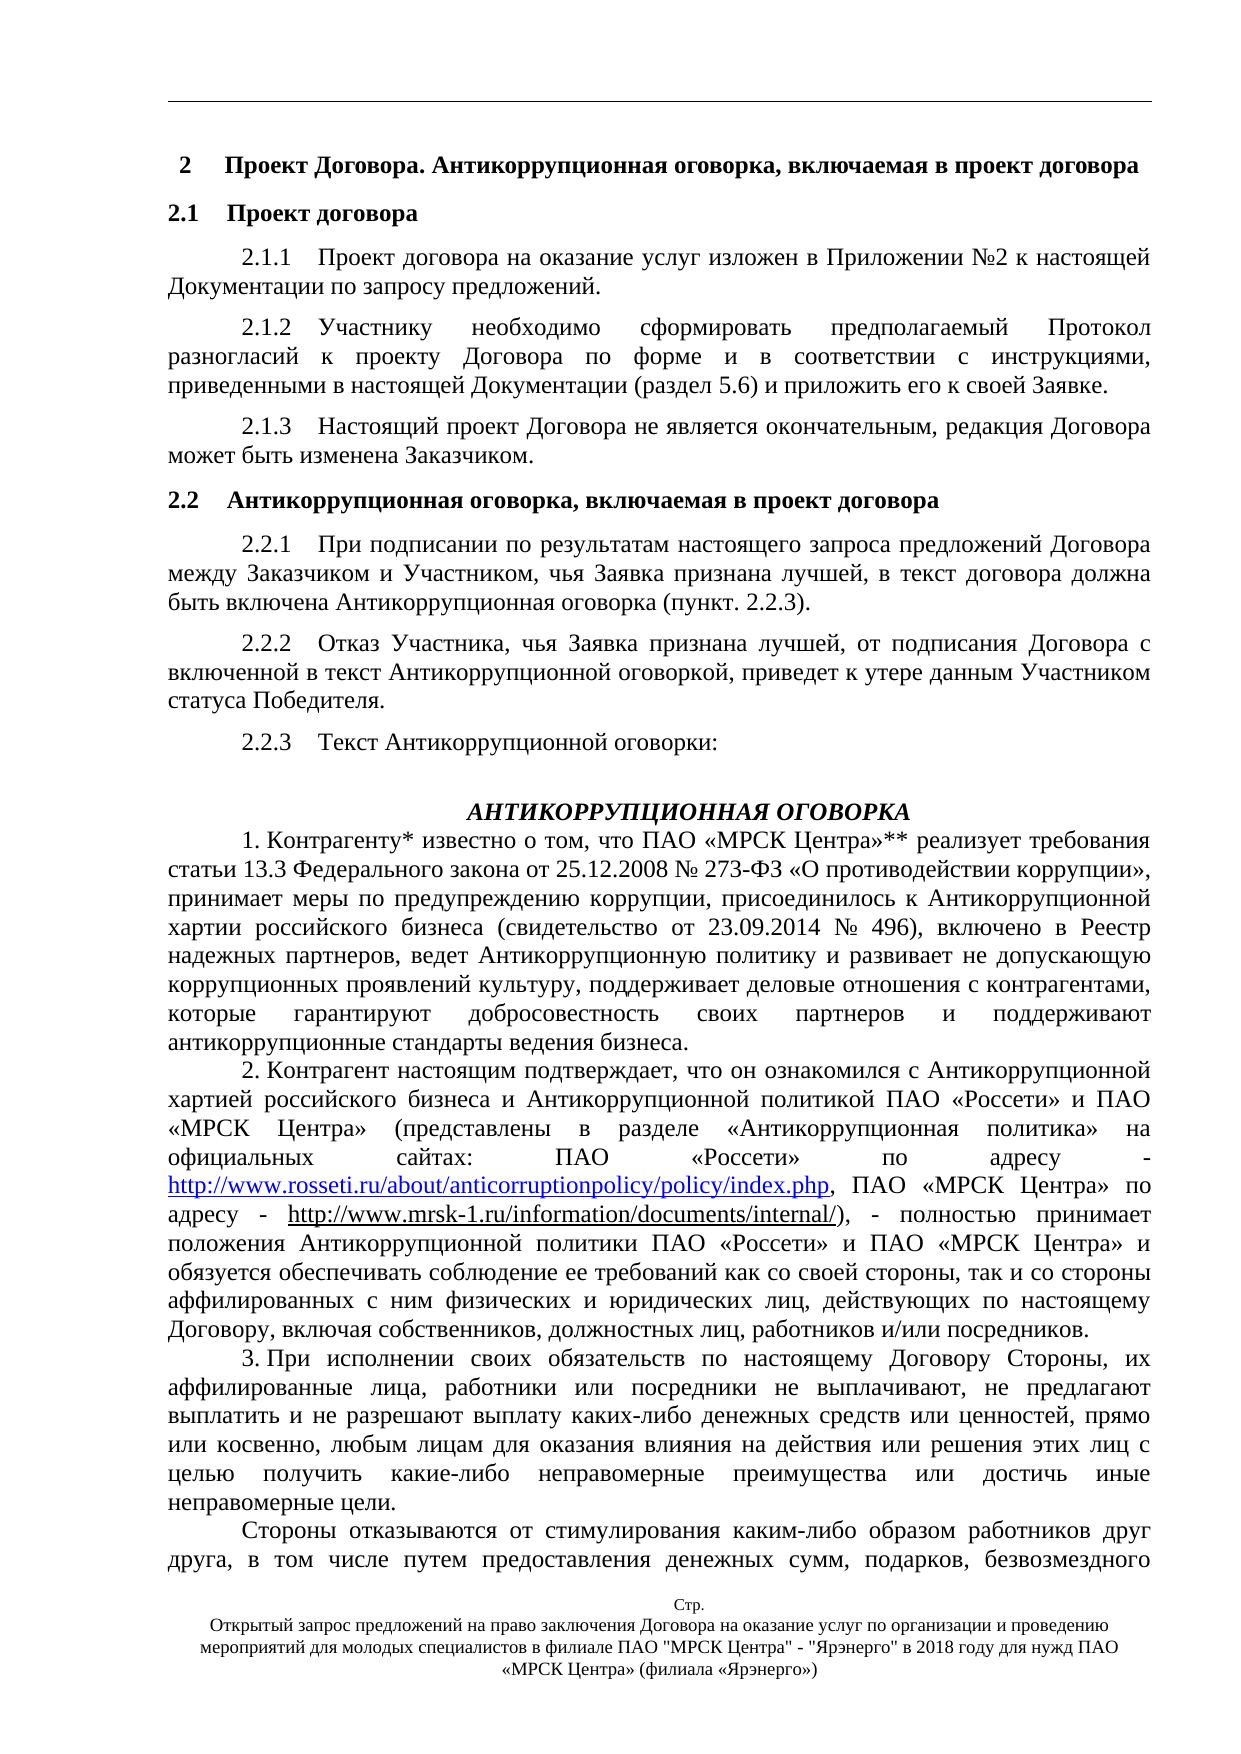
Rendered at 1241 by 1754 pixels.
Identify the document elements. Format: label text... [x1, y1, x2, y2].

subtitle При подписании по результатам настоящего запроса предложений Договора между Заказчиком и Участником, чья Заявка признана лучшей, в текст договора должна быть включена Антикоррупционная оговорка (пункт. 2.2.3). [168, 529, 1152, 616]
text 2. Контрагент настоящим подтверждает, что он ознакомился с Антикоррупционной хартией российского бизнеса и Антикоррупционной политикой ПАО «Россети» и ПАО «МРСК Центра» (представлены в разделе «Антикоррупционная политика» на официальных сайтах: ПАО «Россети» по адресу - http://www.rosseti.ru/about/anticorruptionpolicy/policy/index.php, ПАО «МРСК Центра» по адресу - http://www.mrsk-1.ru/information/documents/internal/), - полностью принимает положения Антикоррупционной политики ПАО «Россети» и ПАО «МРСК Центра» и обязуется обеспечивать соблюдение ее требований как со своей стороны, так и со стороны аффилированных с ним физических и юридических лиц, действующих по настоящему Договору, включая собственников, должностных лиц, работников и/или посредников. [168, 1056, 1152, 1343]
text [168, 1516, 1152, 1573]
subtitle Настоящий проект Договора не является окончательным, редакция Договора может быть изменена Заказчиком. [168, 411, 1152, 468]
subtitle Проект договора на оказание услуг изложен в Приложении №2 к настоящей Документации по запросу предложений. [168, 242, 1152, 300]
subtitle Проект Договора. Антикоррупционная оговорка, включаемая в проект договора [166, 150, 1152, 179]
subtitle Отказ Участника, чья Заявка признана лучшей, от подписания Договора с включенной в текст Антикоррупционной оговоркой, приведет к утере данным Участником статуса Победителя. [168, 628, 1152, 714]
subtitle Участнику необходимо сформировать предполагаемый Протокол разногласий к проекту Договора по форме и в соответствии с инструкциями, приведенными в настоящей Документации (раздел 5.6) и приложить его к своей Заявке. [168, 312, 1152, 398]
subtitle Антикоррупционная оговорка, включаемая в проект договора [168, 485, 1152, 514]
text 3. При исполнении своих обязательств по настоящему Договору Стороны, их аффилированные лица, работники или посредники не выплачивают, не предлагают выплатить и не разрешают выплату каких-либо денежных средств или ценностей, прямо или косвенно, любым лицам для оказания влияния на действия или решения этих лиц с целью получить какие-либо неправомерные преимущества или достичь иные неправомерные цели. [168, 1343, 1152, 1516]
subtitle Текст Антикоррупционной оговорки: [168, 727, 1152, 756]
subtitle Проект договора [168, 198, 1152, 227]
text АНТИКОРРУПЦИОННАЯ ОГОВОРКА [168, 797, 1152, 826]
text 1. Контрагенту* известно о том, что ПАО «МРСК Центра»** реализует требования статьи 13.3 Федерального закона от 25.12.2008 № 273-ФЗ «О противодействии коррупции», принимает меры по предупреждению коррупции, присоединилось к Антикоррупционной хартии российского бизнеса (свидетельство от 23.09.2014 № 496), включено в Реестр надежных партнеров, ведет Антикоррупционную политику и развивает не допускающую коррупционных проявлений культуру, поддерживает деловые отношения с контрагентами, которые гарантируют добросовестность своих партнеров и поддерживают антикоррупционные стандарты ведения бизнеса. [168, 826, 1152, 1056]
